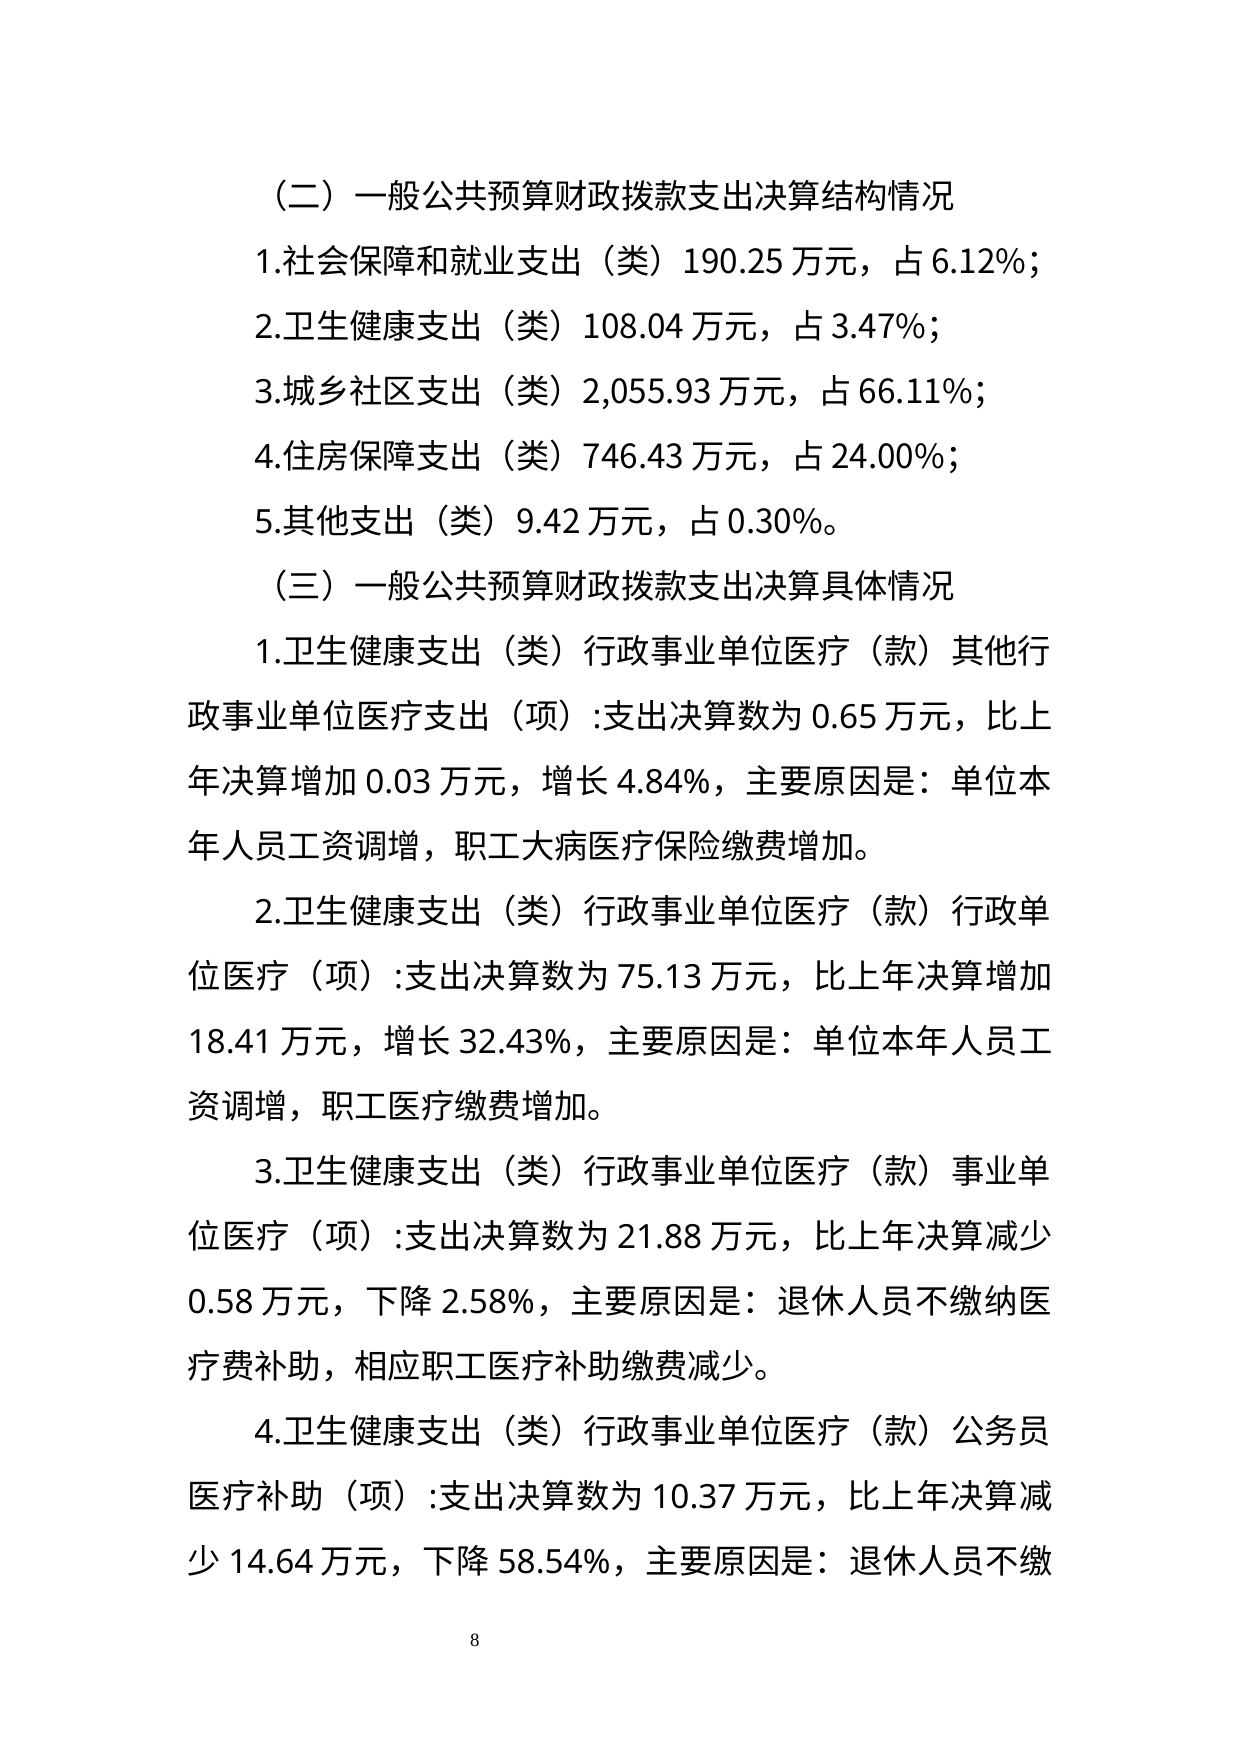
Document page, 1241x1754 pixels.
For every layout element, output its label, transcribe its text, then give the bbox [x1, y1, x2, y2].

text 3.城乡社区支出（类）2,055.93万元，占66.11%； [187, 357, 1053, 422]
text 5.其他支出（类）9.42万元，占0.30%。 [187, 487, 1053, 552]
list 一般公共预算财政拨款支出决算结构情况 [187, 162, 1053, 227]
text 3.卫生健康支出（类）行政事业单位医疗（款）事业单位医疗（项）:支出决算数为21.88万元，比上年决算减少0.58万元，下降2.58%，主要原因是：退休人员不缴纳医疗费补助，相应职工医疗补助缴费减少。 [187, 1137, 1053, 1397]
text 2.卫生健康支出（类）108.04万元，占3.47%； [187, 292, 1053, 357]
text 1.社会保障和就业支出（类）190.25万元，占6.12%； [187, 227, 1053, 292]
text 4.住房保障支出（类）746.43万元，占24.00%； [187, 422, 1053, 487]
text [187, 1397, 1053, 1592]
text （三）一般公共预算财政拨款支出决算具体情况 [187, 552, 1053, 617]
text 1.卫生健康支出（类）行政事业单位医疗（款）其他行政事业单位医疗支出（项）:支出决算数为0.65万元，比上年决算增加0.03万元，增长4.84%，主要原因是：单位本年人员工资调增，职工大病医疗保险缴费增加。 [187, 617, 1053, 877]
text 2.卫生健康支出（类）行政事业单位医疗（款）行政单位医疗（项）:支出决算数为75.13万元，比上年决算增加18.41万元，增长32.43%，主要原因是：单位本年人员工资调增，职工医疗缴费增加。 [187, 877, 1053, 1137]
